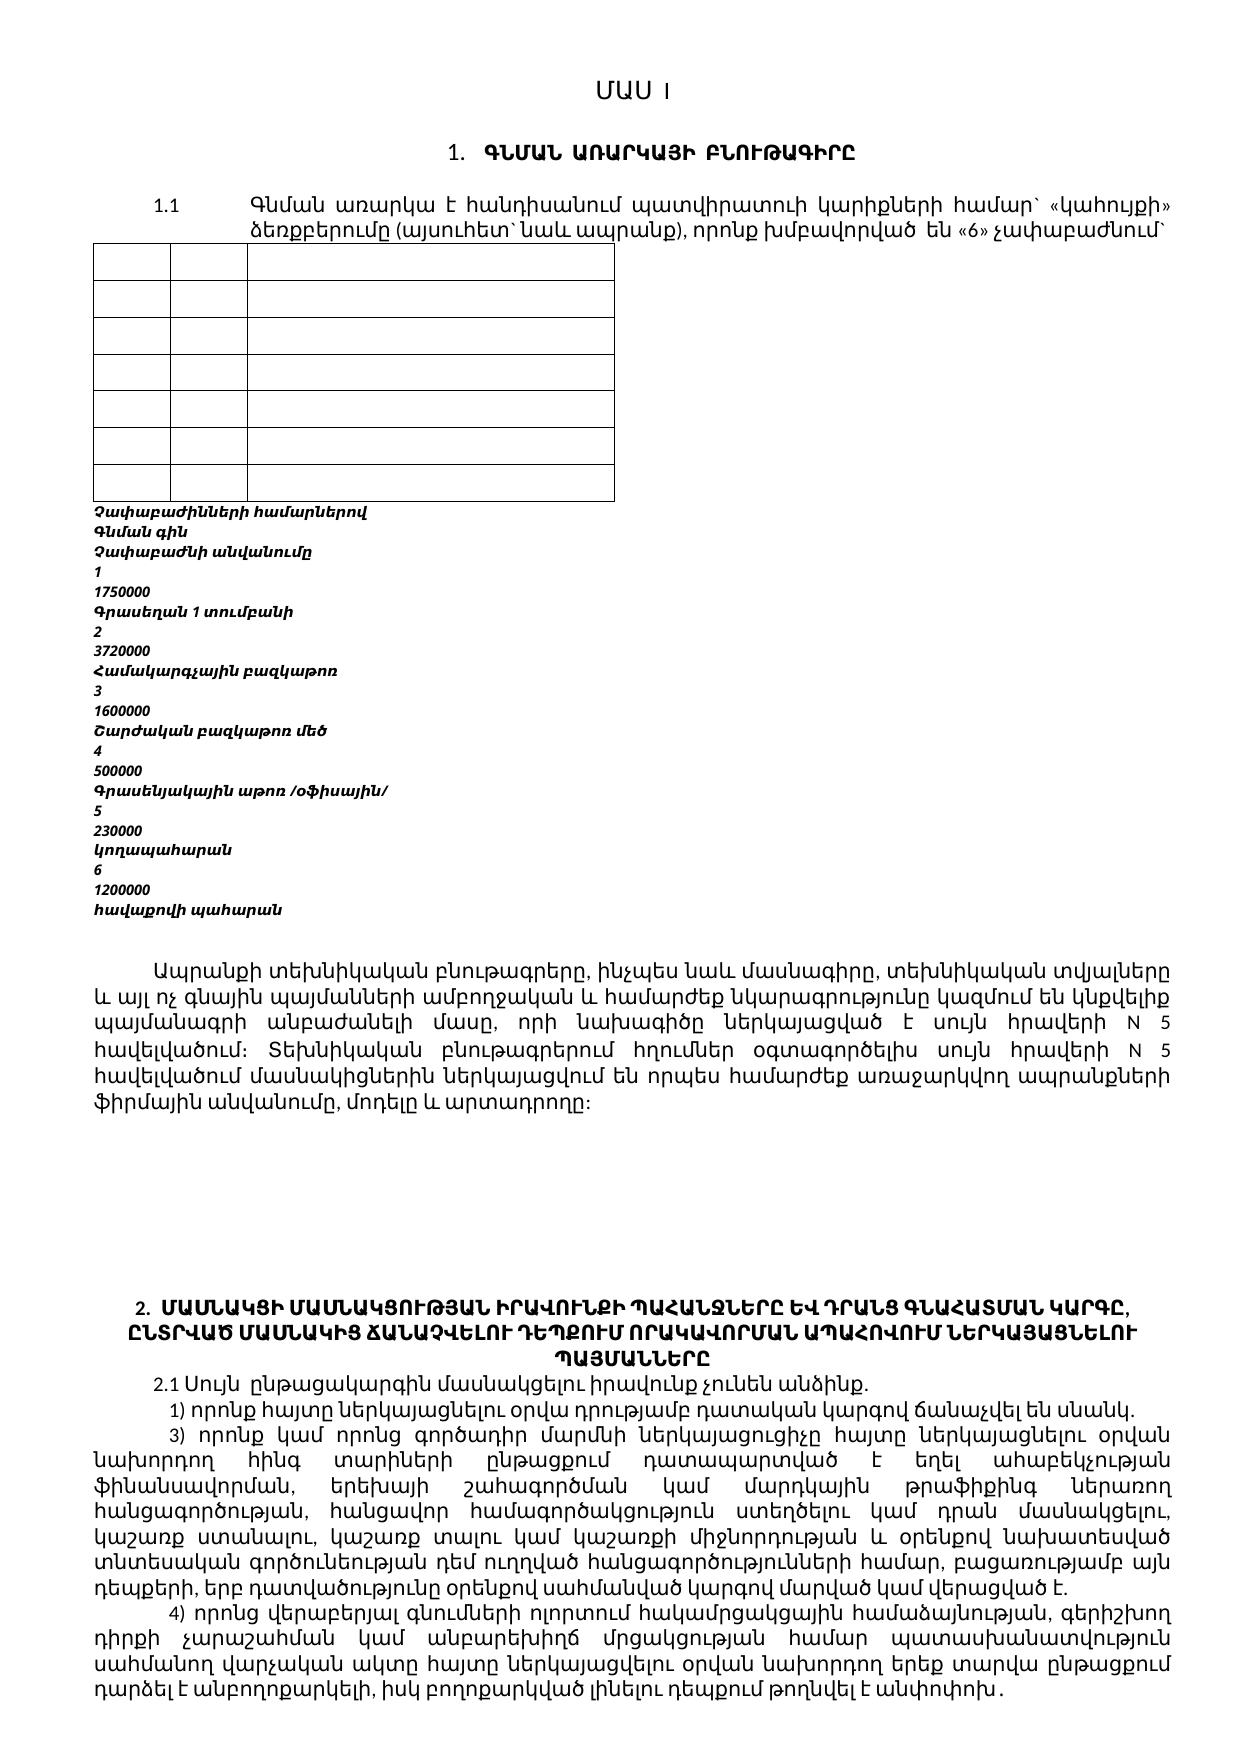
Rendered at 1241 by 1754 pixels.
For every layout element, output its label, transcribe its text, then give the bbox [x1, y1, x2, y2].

text Ապրանքի տեխնիկական բնութագրերը, ինչպես նաև մասնագիրը, տեխնիկական տվյալները և այլ ոչ գնային պայմանների ամբողջական և համարժեք նկարագրությունը կազմում են կնքվելիք պայմանագրի անբաժանելի մասը, որի նախագիծը ներկայացված է սույն հրավերի N 5 հավելվածում։ Տեխնիկական բնութագրերում հղումներ օգտագործելիս սույն հրավերի N 5 հավելվածում մասնակիցներին ներկայացվում են որպես համարժեք առաջարկվող ապրանքների ֆիրմային անվանումը, մոդելը և արտադրողը: [94, 959, 1171, 1114]
text 4) որոնց վերաբերյալ գնումների ոլորտում հակամրցակցային համաձայնության, գերիշխող դիրքի չարաշահման կամ անբարեխիղճ մրցակցության համար պատասխանատվություն սահմանող վարչական ակտը հայտը ներկայացվելու օրվան նախորդող երեք տարվա ընթացքում դարձել է անբողոքարկելի, իսկ բողոքարկված լինելու դեպքում թողնվել է անփոփոխ․ [94, 1600, 1171, 1702]
text 2. ՄԱՍՆԱԿՑԻ ՄԱՍՆԱԿՑՈՒԹՅԱՆ ԻՐԱՎՈՒՆՔԻ ՊԱՀԱՆՋՆԵՐԸ ԵՎ ԴՐԱՆՑ ԳՆԱՀԱՏՄԱՆ ԿԱՐԳԸ, ԸՆՏՐՎԱԾ ՄԱՍՆԱԿԻՑ ՃԱՆԱՉՎԵԼՈՒ ԴԵՊՔՈՒՄ ՈՐԱԿԱՎՈՐՄԱՆ ԱՊԱՀՈՎՈՒՄ ՆԵՐԿԱՅԱՑՆԵԼՈՒ ՊԱՅՄԱՆՆԵՐԸ [94, 1295, 1171, 1371]
text ՄԱՍ I [94, 75, 1171, 106]
subtitle Գնման առարկա է հանդիսանում պատվիրատուի կարիքների համար` «կահույքի» ձեռքբերումը (այսուհետ` նաև ապրանք), որոնք խմբավորված են «6» չափաբաժնում` [153, 192, 1171, 243]
list ԳՆՄԱՆ ԱՌԱՐԿԱՅԻ ԲՆՈՒԹԱԳԻՐԸ [131, 136, 1171, 167]
text 1) որոնք հայտը ներկայացնելու օրվա դրությամբ դատական կարգով ճանաչվել են սնանկ. [94, 1397, 1171, 1422]
text 2.1 Սույն ընթացակարգին մասնակցելու իրավունք չունեն անձինք. [94, 1371, 1171, 1397]
text 3) որոնք կամ որոնց գործադիր մարմնի ներկայացուցիչը հայտը ներկայացնելու օրվան նախորդող հինգ տարիների ընթացքում դատապարտված է եղել ահաբեկչության ֆինանսավորման, երեխայի շահագործման կամ մարդկային թրաֆիքինգ ներառող հանցագործության, հանցավոր համագործակցություն ստեղծելու կամ դրան մասնակցելու, կաշառք ստանալու, կաշառք տալու կամ կաշառքի միջնորդության և օրենքով նախատեսված տնտեսական գործունեության դեմ ուղղված հանցագործությունների համար, բացառությամբ այն դեպքերի, երբ դատվածությունը օրենքով սահմանված կարգով մարված կամ վերացված է. [94, 1422, 1171, 1600]
